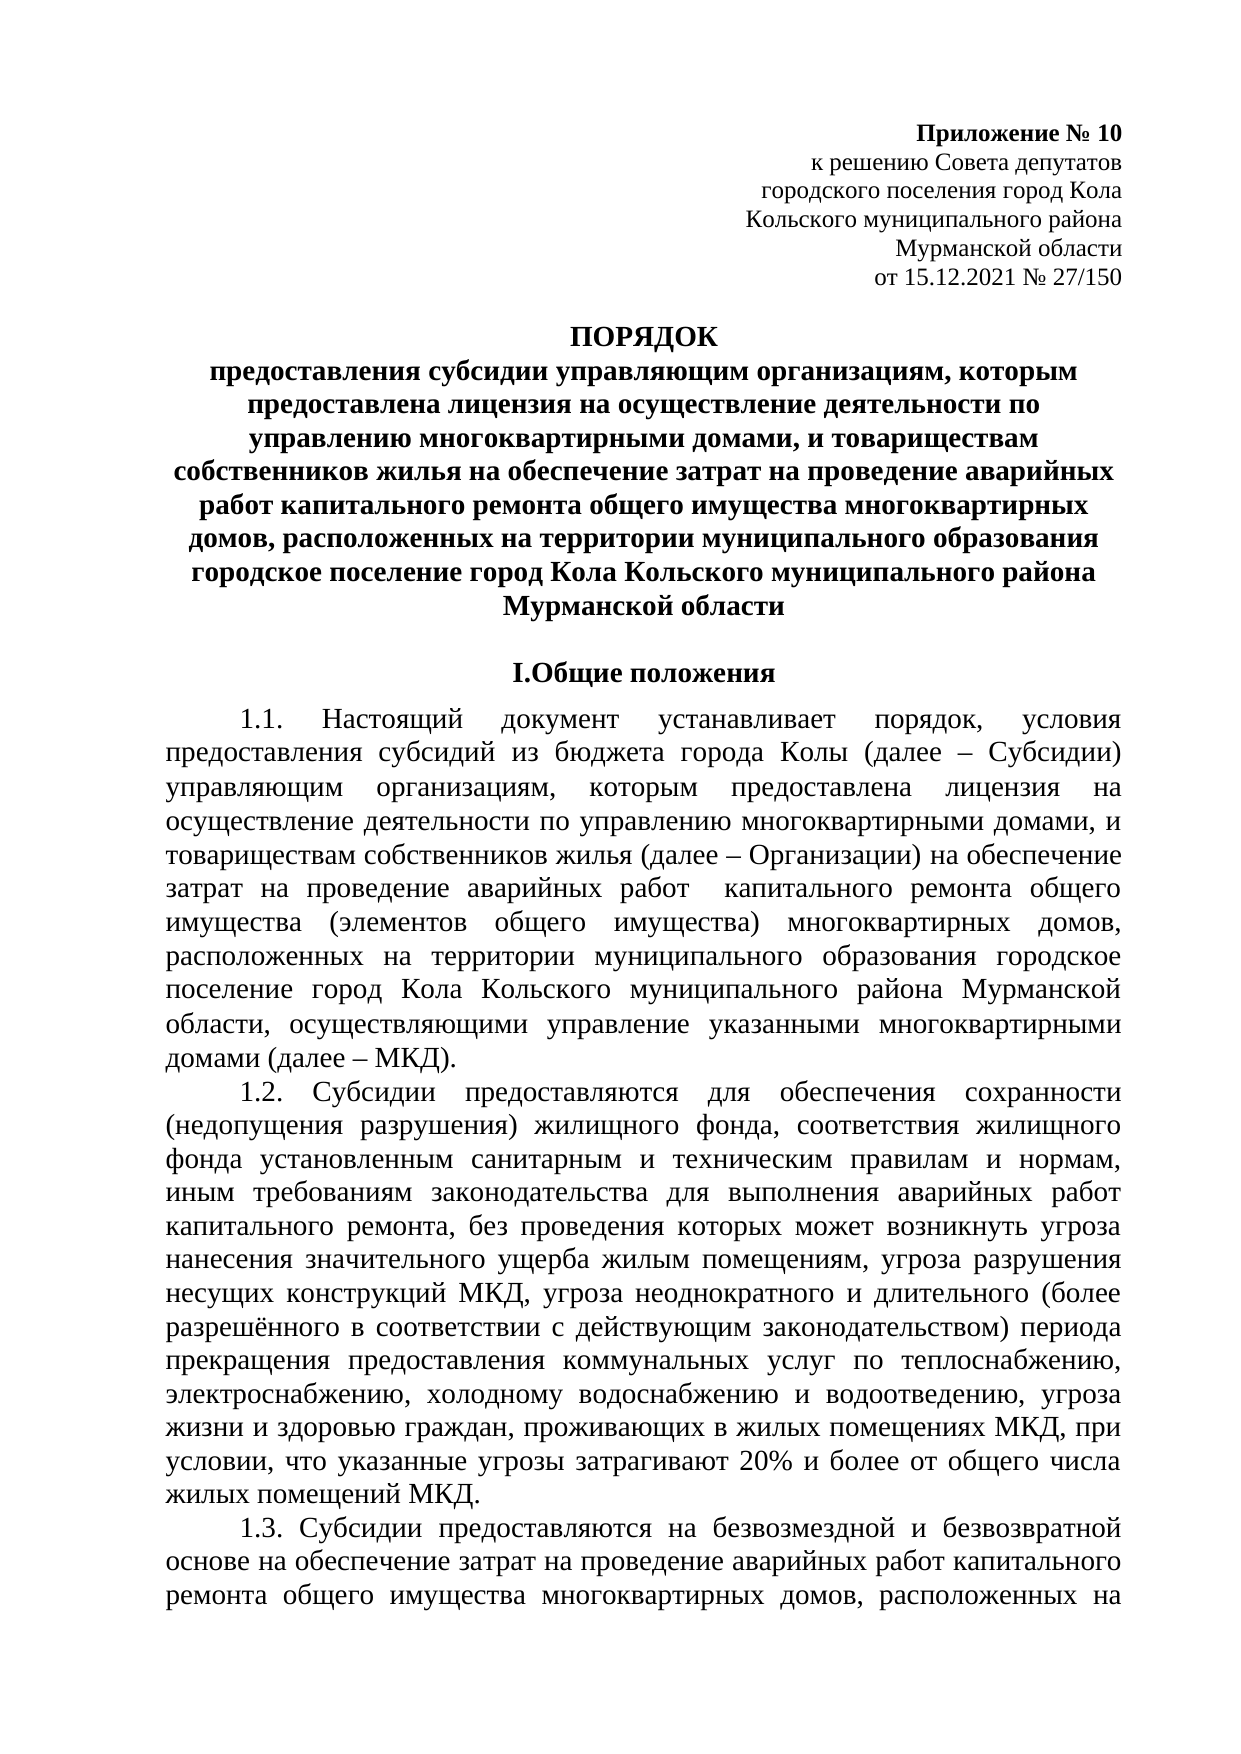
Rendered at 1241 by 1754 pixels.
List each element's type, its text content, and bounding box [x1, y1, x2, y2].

text 1.1. Настоящий документ устанавливает порядок, условия предоставления субсидий из бюджета города Колы (далее – Субсидии) управляющим организациям, которым предоставлена лицензия на осуществление деятельности по управлению многоквартирными домами, и товариществам собственников жилья (далее – Организации) на обеспечение затрат на проведение аварийных работ капитального ремонта общего имущества (элементов общего имущества) многоквартирных домов, расположенных на территории муниципального образования городское поселение город Кола Кольского муниципального района Мурманской области, осуществляющими управление указанными многоквартирными домами (далее – МКД). [165, 701, 1122, 1074]
text к решению Совета депутатов [644, 147, 1122, 176]
text 1.2. Субсидии предоставляются для обеспечения сохранности (недопущения разрушения) жилищного фонда, соответствия жилищного фонда установленным санитарным и техническим правилам и нормам, иным требованиям законодательства для выполнения аварийных работ капитального ремонта, без проведения которых может возникнуть угроза нанесения значительного ущерба жилым помещениям, угроза разрушения несущих конструкций МКД, угроза неоднократного и длительного (более разрешённого в соответствии с действующим законодательством) периода прекращения предоставления коммунальных услуг по теплоснабжению, электроснабжению, холодному водоснабжению и водоотведению, угроза жизни и здоровью граждан, проживающих в жилых помещениях МКД, при условии, что указанные угрозы затрагивают 20% и более от общего числа жилых помещений МКД. [165, 1074, 1122, 1510]
text Мурманской области [644, 233, 1122, 262]
text городского поселения город Кола Кольского муниципального района [644, 176, 1122, 233]
text ПОРЯДОК [165, 319, 1122, 353]
text Приложение № 10 [756, 118, 1122, 147]
text от 15.12.2021 № 27/150 [756, 262, 1122, 291]
text I.Общие положения [165, 655, 1122, 688]
text предоставления субсидии управляющим организациям, которым предоставлена лицензия на осуществление деятельности по управлению многоквартирными домами, и товариществам собственников жилья на обеспечение затрат на проведение аварийных работ капитального ремонта общего имущества многоквартирных домов, расположенных на территории муниципального образования городское поселение город Кола Кольского муниципального района Мурманской области [165, 353, 1122, 621]
